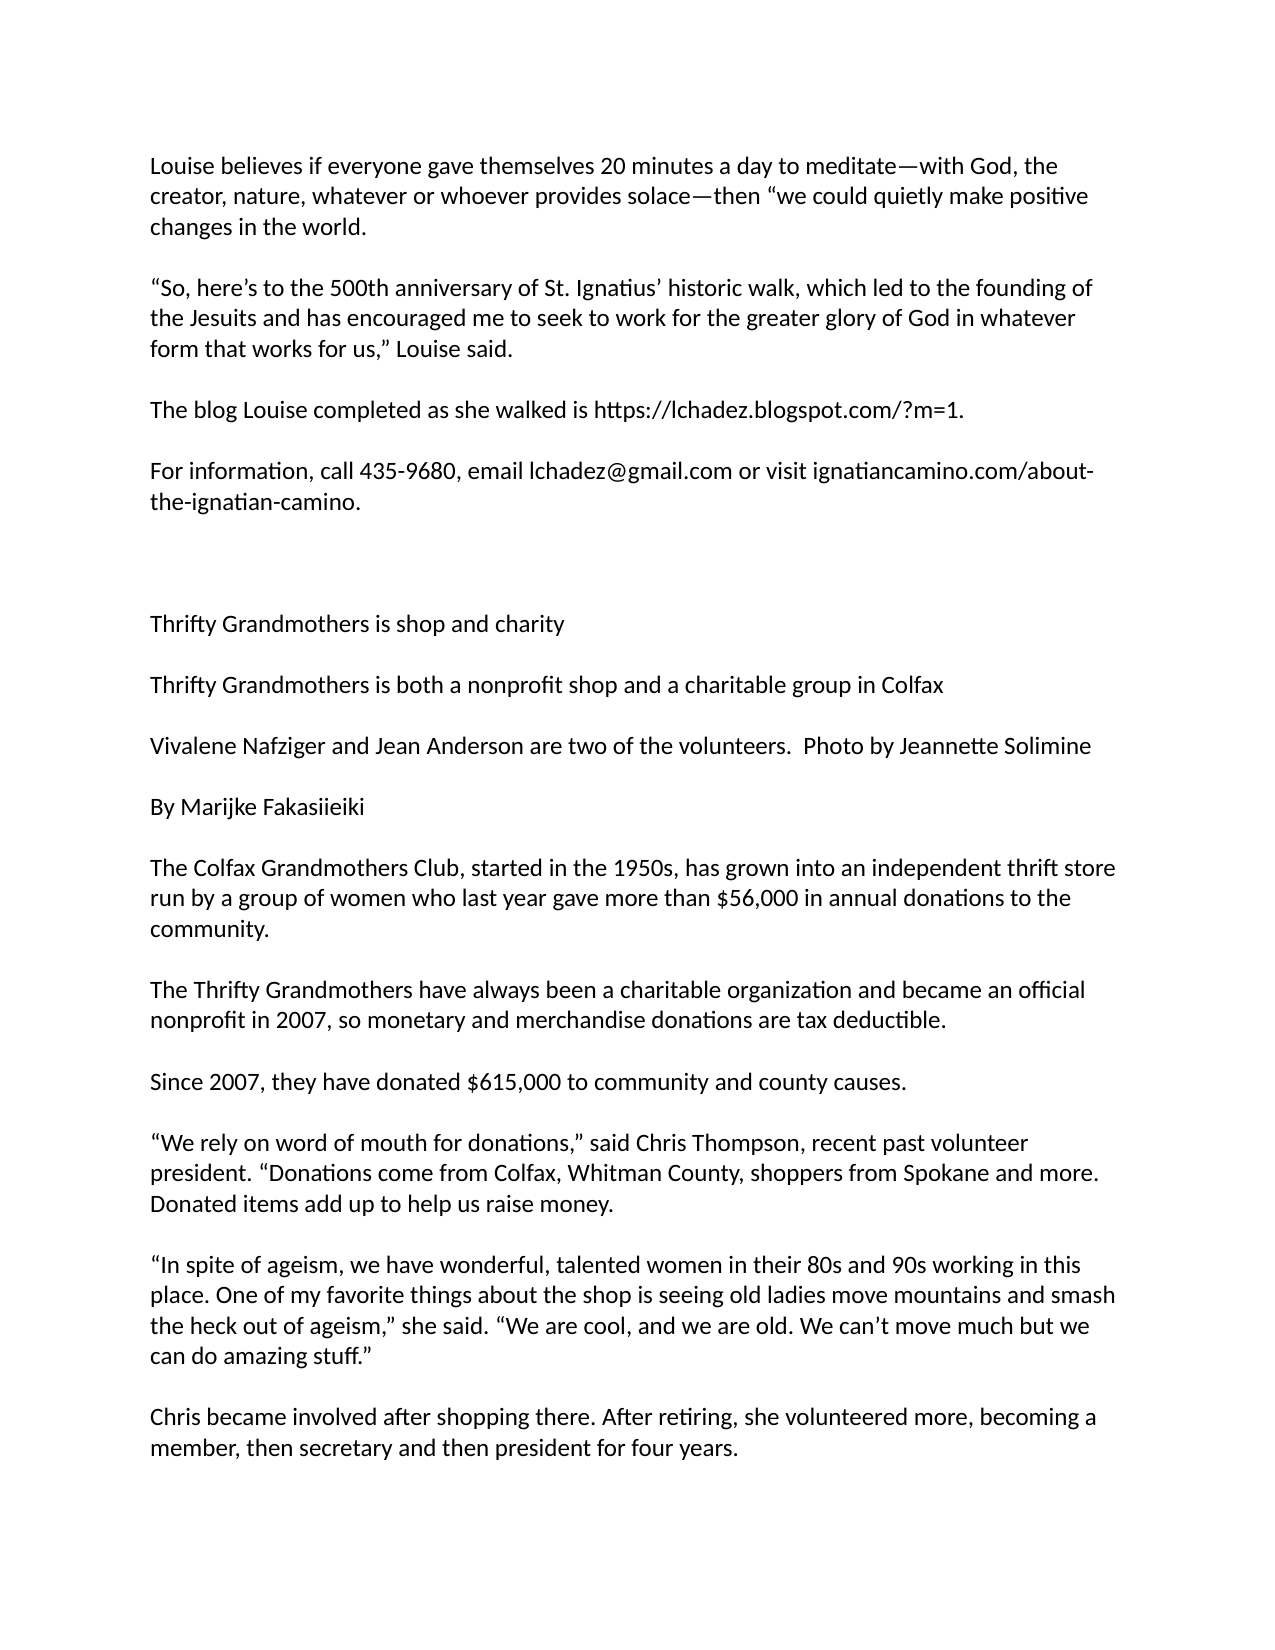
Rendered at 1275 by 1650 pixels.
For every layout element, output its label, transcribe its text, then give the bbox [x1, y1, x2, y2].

text By Marijke Fakasiieiki [150, 791, 1125, 821]
text “In spite of ageism, we have wonderful, talented women in their 80s and 90s working in this place. One of my favorite things about the shop is seeing old ladies move mountains and smash the heck out of ageism,” she said. “We are cool, and we are old. We can’t move much but we can do amazing stuff.” [150, 1249, 1125, 1371]
text “So, here’s to the 500th anniversary of St. Ignatius’ historic walk, which led to the founding of the Jesuits and has encouraged me to seek to work for the greater glory of God in whatever form that works for us,” Louise said. [150, 272, 1125, 364]
text Thrifty Grandmothers is both a nonprofit shop and a charitable group in Colfax [150, 669, 1125, 699]
text Louise believes if everyone gave themselves 20 minutes a day to meditate—with God, the creator, nature, whatever or whoever provides solace—then “we could quietly make positive changes in the world. [150, 150, 1125, 242]
text “We rely on word of mouth for donations,” said Chris Thompson, recent past volunteer president. “Donations come from Colfax, Whitman County, shoppers from Spokane and more. Donated items add up to help us raise money. [150, 1127, 1125, 1218]
text The Colfax Grandmothers Club, started in the 1950s, has grown into an independent thrift store run by a group of women who last year gave more than $56,000 in annual donations to the community. [150, 852, 1125, 943]
text For information, call 435-9680, email lchadez@gmail.com or visit ignatiancamino.com/about-the-ignatian-camino. [150, 455, 1125, 516]
text Since 2007, they have donated $615,000 to community and county causes. [150, 1066, 1125, 1096]
text Thrifty Grandmothers is shop and charity [150, 608, 1125, 638]
text Vivalene Nafziger and Jean Anderson are two of the volunteers. Photo by Jeannette Solimine [150, 730, 1125, 760]
text The Thrifty Grandmothers have always been a charitable organization and became an official nonprofit in 2007, so monetary and merchandise donations are tax deductible. [150, 974, 1125, 1035]
text The blog Louise completed as she walked is https://lchadez.blogspot.com/?m=1. [150, 394, 1125, 425]
text Chris became involved after shopping there. After retiring, she volunteered more, becoming a member, then secretary and then president for four years. [150, 1401, 1125, 1462]
